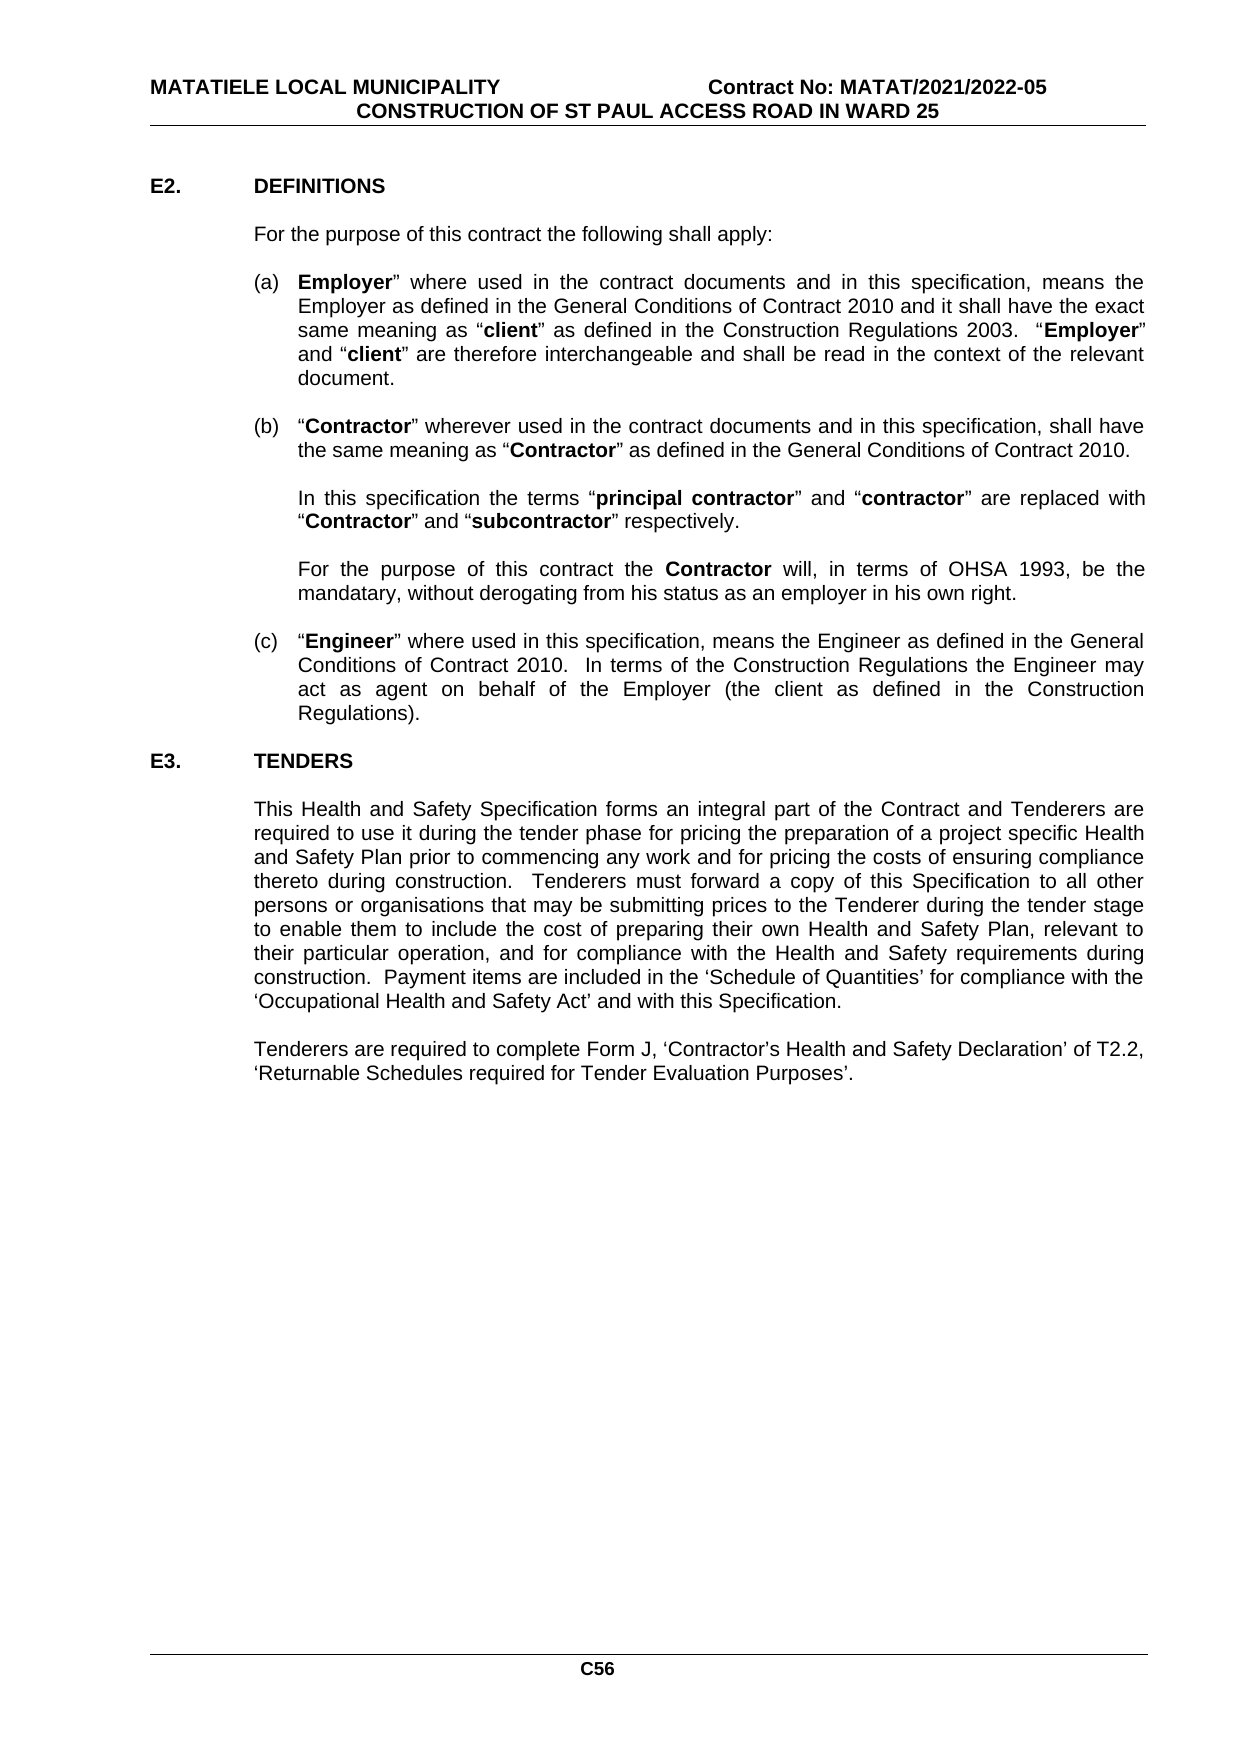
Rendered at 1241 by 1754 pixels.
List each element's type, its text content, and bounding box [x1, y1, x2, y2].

list TENDERS [150, 749, 1146, 773]
text For the purpose of this contract the following shall apply: [253, 222, 1146, 246]
text For the purpose of this contract the Contractor will, in terms of OHSA 1993, be the mandatary, without derogating from his status as an employer in his own right. [298, 557, 1146, 605]
list “Engineer” where used in this specification, means the Engineer as defined in the General Conditions of Contract 2010. In terms of the Construction Regulations the Engineer may act as agent on behalf of the Employer (the client as defined in the Construction Regulations). [253, 629, 1146, 725]
text This Health and Safety Specification forms an integral part of the Contract and Tenderers are required to use it during the tender phase for pricing the preparation of a project specific Health and Safety Plan prior to commencing any work and for pricing the costs of ensuring compliance thereto during construction. Tenderers must forward a copy of this Specification to all other persons or organisations that may be submitting prices to the Tenderer during the tender stage to enable them to include the cost of preparing their own Health and Safety Plan, relevant to their particular operation, and for compliance with the Health and Safety requirements during construction. Payment items are included in the ‘Schedule of Quantities’ for compliance with the ‘Occupational Health and Safety Act’ and with this Specification. [253, 797, 1146, 1012]
text Tenderers are required to complete Form J, ‘Contractor’s Health and Safety Declaration’ of T2.2, ‘Returnable Schedules required for Tender Evaluation Purposes’. [253, 1036, 1146, 1084]
list DEFINITIONS [150, 174, 1146, 198]
list Employer” where used in the contract documents and in this specification, means the Employer as defined in the General Conditions of Contract 2010 and it shall have the exact same meaning as “client” as defined in the Construction Regulations 2003. “Employer” and “client” are therefore interchangeable and shall be read in the context of the relevant document. [253, 270, 1146, 389]
text In this specification the terms “principal contractor” and “contractor” are replaced with “Contractor” and “subcontractor” respectively. [298, 485, 1146, 533]
list “Contractor” wherever used in the contract documents and in this specification, shall have the same meaning as “Contractor” as defined in the General Conditions of Contract 2010. [253, 413, 1146, 461]
